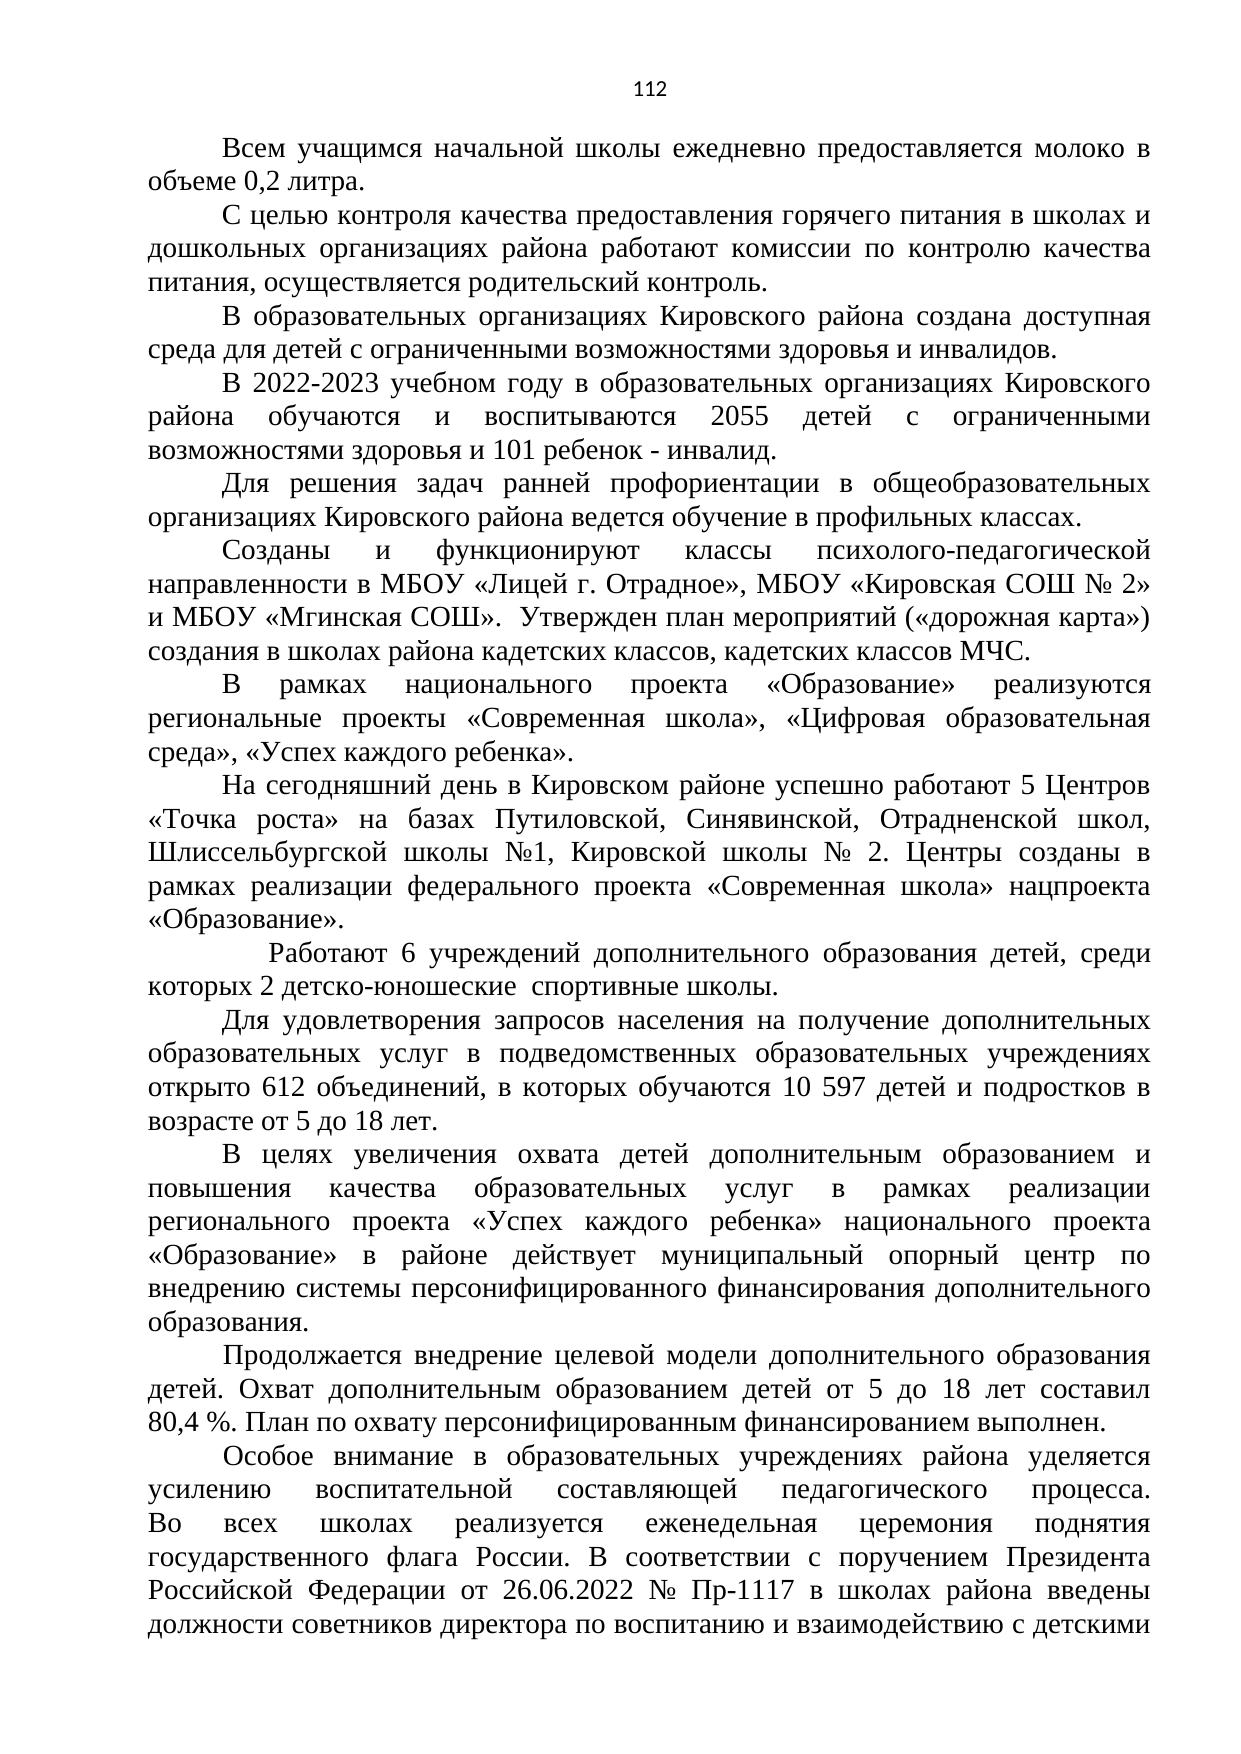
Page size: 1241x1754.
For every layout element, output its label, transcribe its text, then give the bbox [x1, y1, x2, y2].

text Для удовлетворения запросов населения на получение дополнительных образовательных услуг в подведомственных образовательных учреждениях открыто 612 объединений, в которых обучаются 10 597 детей и подростков в возрасте от 5 до 18 лет. [148, 1002, 1152, 1136]
text Созданы и функционируют классы психолого-педагогической направленности в МБОУ «Лицей г. Отрадное», МБОУ «Кировская СОШ № 2» и МБОУ «Мгинская СОШ». Утвержден план мероприятий («дорожная карта») создания в школах района кадетских классов, кадетских классов МЧС. [148, 532, 1152, 667]
text С целью контроля качества предоставления горячего питания в школах и дошкольных организациях района работают комиссии по контролю качества питания, осуществляется родительский контроль. [148, 197, 1152, 298]
text В образовательных организациях Кировского района создана доступная среда для детей с ограниченными возможностями здоровья и инвалидов. [148, 298, 1152, 365]
text В целях увеличения охвата детей дополнительным образованием и повышения качества образовательных услуг в рамках реализации регионального проекта «Успех каждого ребенка» национального проекта «Образование» в районе действует муниципальный опорный центр по внедрению системы персонифицированного финансирования дополнительного образования. [148, 1136, 1152, 1337]
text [148, 1438, 1152, 1639]
text Для решения задач ранней профориентации в общеобразовательных организациях Кировского района ведется обучение в профильных классах. [148, 465, 1152, 532]
text В рамках национального проекта «Образование» реализуются региональные проекты «Современная школа», «Цифровая образовательная среда», «Успех каждого ребенка». [148, 667, 1152, 767]
text Продолжается внедрение целевой модели дополнительного образования детей. Охват дополнительным образованием детей от 5 до 18 лет составил 80,4 %. План по охвату персонифицированным финансированием выполнен. [148, 1337, 1152, 1438]
text Всем учащимся начальной школы ежедневно предоставляется молоко в объеме 0,2 литра. [148, 130, 1152, 197]
text В 2022-2023 учебном году в образовательных организациях Кировского района обучаются и воспитываются 2055 детей с ограниченными возможностями здоровья и 101 ребенок - инвалид. [148, 365, 1152, 465]
text На сегодняшний день в Кировском районе успешно работают 5 Центров «Точка роста» на базах Путиловской, Синявинской, Отрадненской школ, Шлиссельбургской школы №1, Кировской школы № 2. Центры созданы в рамках реализации федерального проекта «Современная школа» нацпроекта «Образование». Работают 6 учреждений дополнительного образования детей, среди которых 2 детско-юношеские спортивные школы. [148, 767, 1152, 1002]
